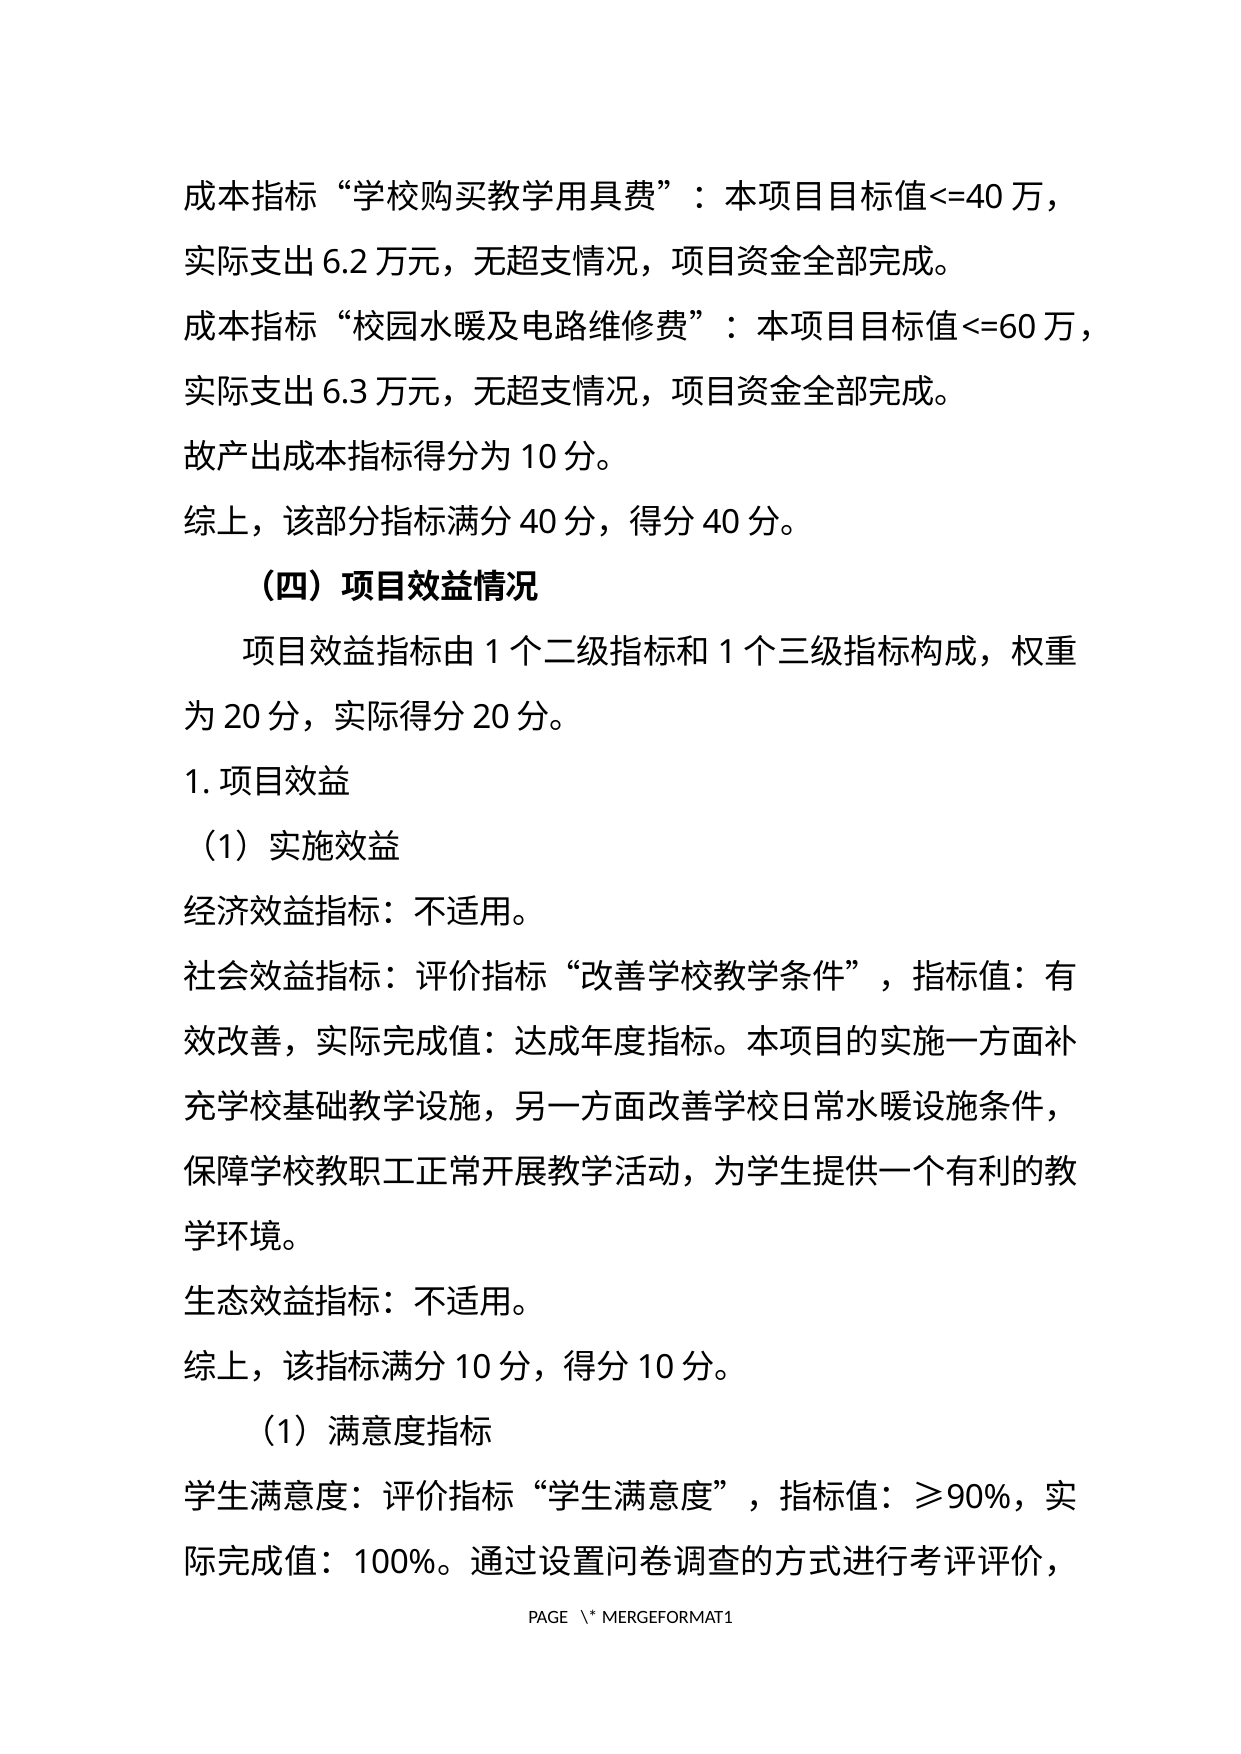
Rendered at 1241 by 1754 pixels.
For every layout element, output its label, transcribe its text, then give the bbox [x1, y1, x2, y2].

text 项目效益指标由1个二级指标和1个三级指标构成，权重为20分，实际得分20分。 1. 项目效益 （1）实施效益 经济效益指标：不适用。 社会效益指标：评价指标“改善学校教学条件”，指标值：有效改善，实际完成值：达成年度指标。本项目的实施一方面补充学校基础教学设施，另一方面改善学校日常水暖设施条件，保障学校教职工正常开展教学活动，为学生提供一个有利的教学环境。 生态效益指标：不适用。 综上，该指标满分10分，得分10分。 [183, 617, 1078, 1397]
text （四）项目效益情况 [183, 552, 1078, 617]
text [183, 1397, 1078, 1592]
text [183, 162, 1078, 552]
